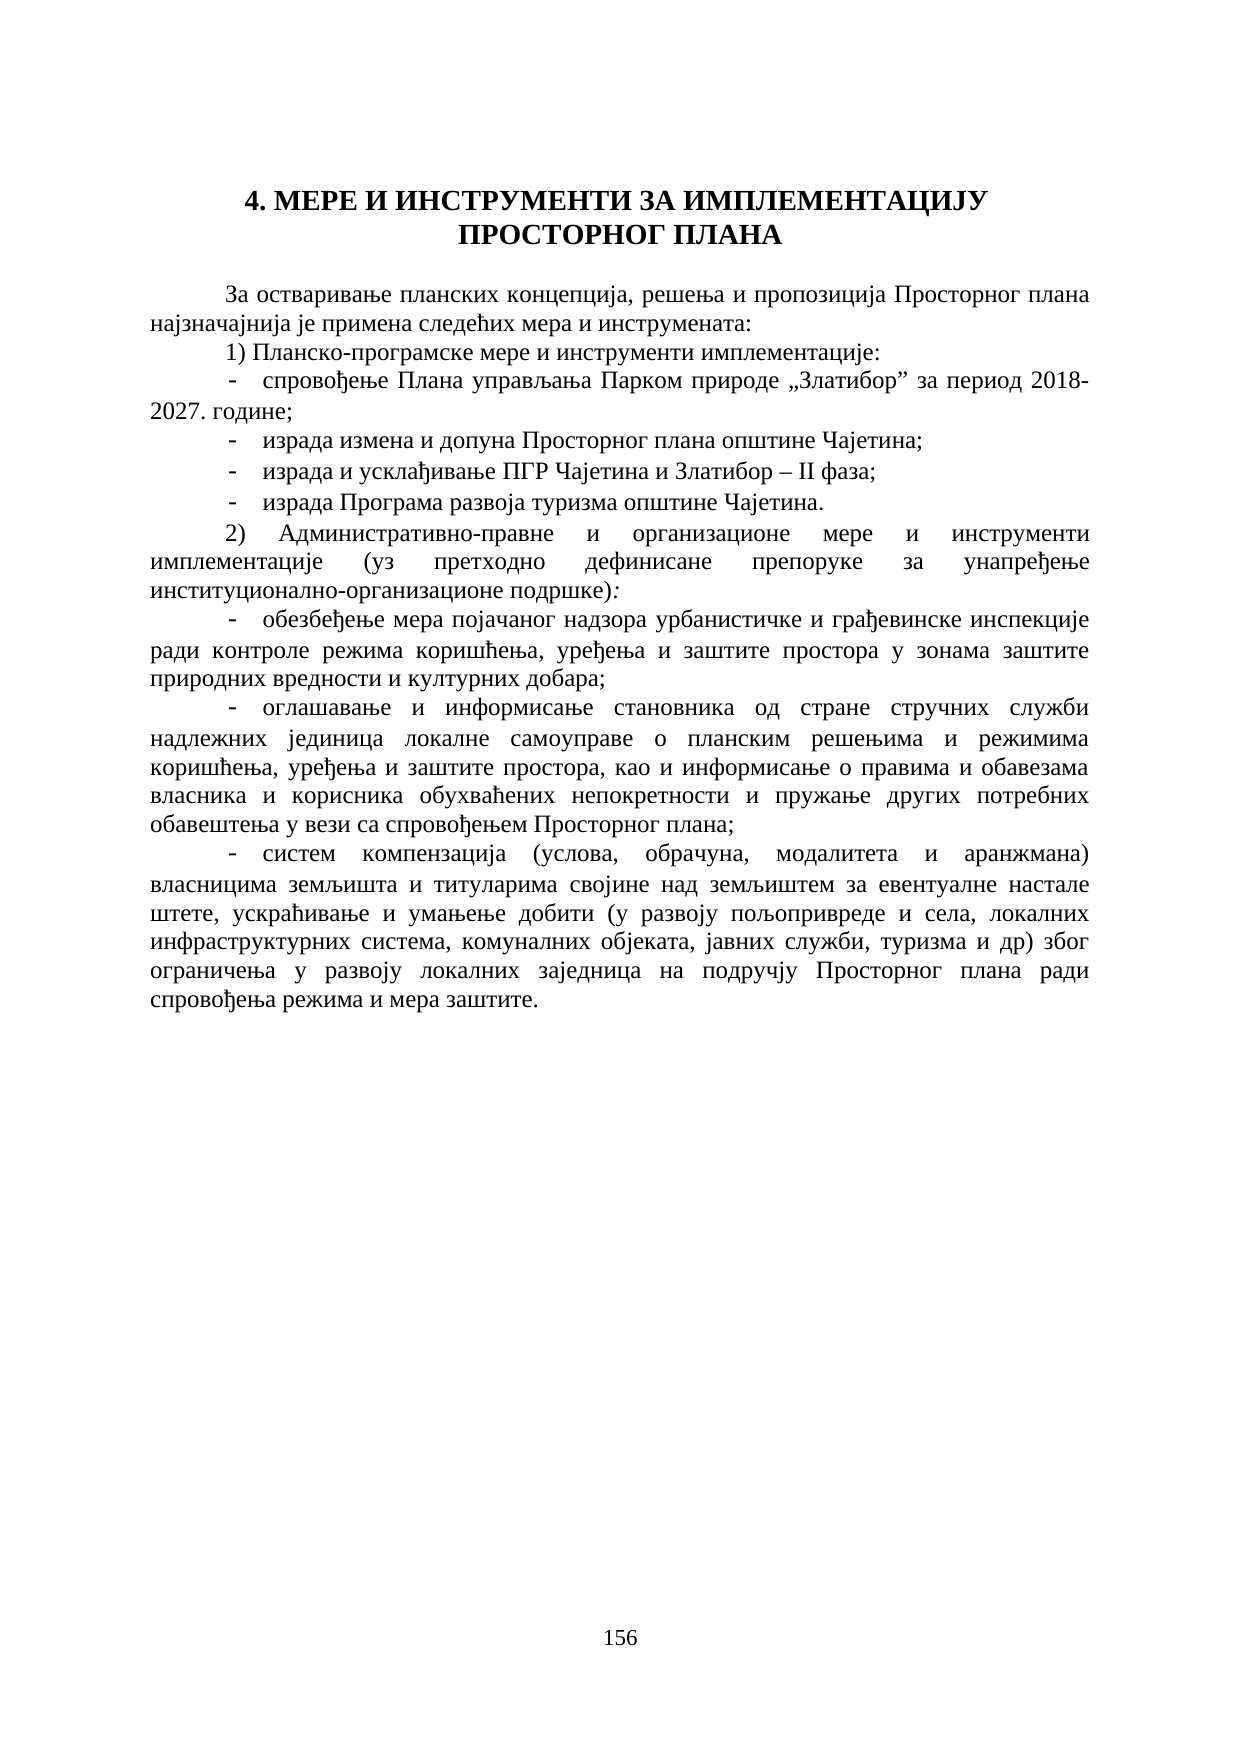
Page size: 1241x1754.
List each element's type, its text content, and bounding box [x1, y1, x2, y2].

list израда и усклађивање ПГР Чајетина и Златибор – II фаза; [150, 456, 1090, 487]
text 2) Административно-правне и организационе мере и инструменти имплементације (уз претходно дефинисане препоруке за унапређење институционално-организационе подршке): [150, 518, 1090, 604]
list израда Програма развоја туризма општине Чајетина. [150, 487, 1090, 518]
list обезбеђење мера појачаног надзора урбанистичке и грађевинске инспекције ради контроле режима коришћења, уређења и заштите простора у зонама заштите природних вредности и културних добара; [150, 604, 1090, 692]
list израда измена и допуна Просторног плана општине Чајетина; [150, 425, 1090, 456]
list спровођење Плана управљања Парком природе „Златибор” за период 2018-2027. године; [150, 366, 1090, 425]
list оглашавање и информисање становника од стране стручних служби надлежних јединица локалне самоуправе о планским решењима и режимима коришћења, уређења и заштите простора, као и информисање о правима и обавезама власника и корисника обухваћених непокретности и пружање других потребних обавештења у вези са спровођењем Просторног плана; [150, 692, 1090, 838]
text 1) Планско-програмске мере и инструменти имплементације: [150, 337, 1090, 366]
text 4. МЕРЕ И ИНСТРУМЕНТИ ЗА ИМПЛЕМЕНТАЦИЈУ ПРОСТОРНОГ ПЛАНА [150, 183, 1090, 251]
text За остваривање планских концепција, решења и пропозиција Просторног плана најзначајнија је примена следећих мера и инструмената: [150, 279, 1090, 337]
list систем компензација (услова, обрачуна, модалитета и аранжмана) власницима земљишта и титуларима својине над земљиштем за евентуалне настале штете, ускраћивање и умањење добити (у развоју пољопривреде и села, локалних инфраструктурних система, комуналних објеката, јавних служби, туризма и др) због ограничења у развоју локалних заједница на подручју Просторног плана ради спровођења режима и мера заштите. [150, 838, 1090, 1013]
